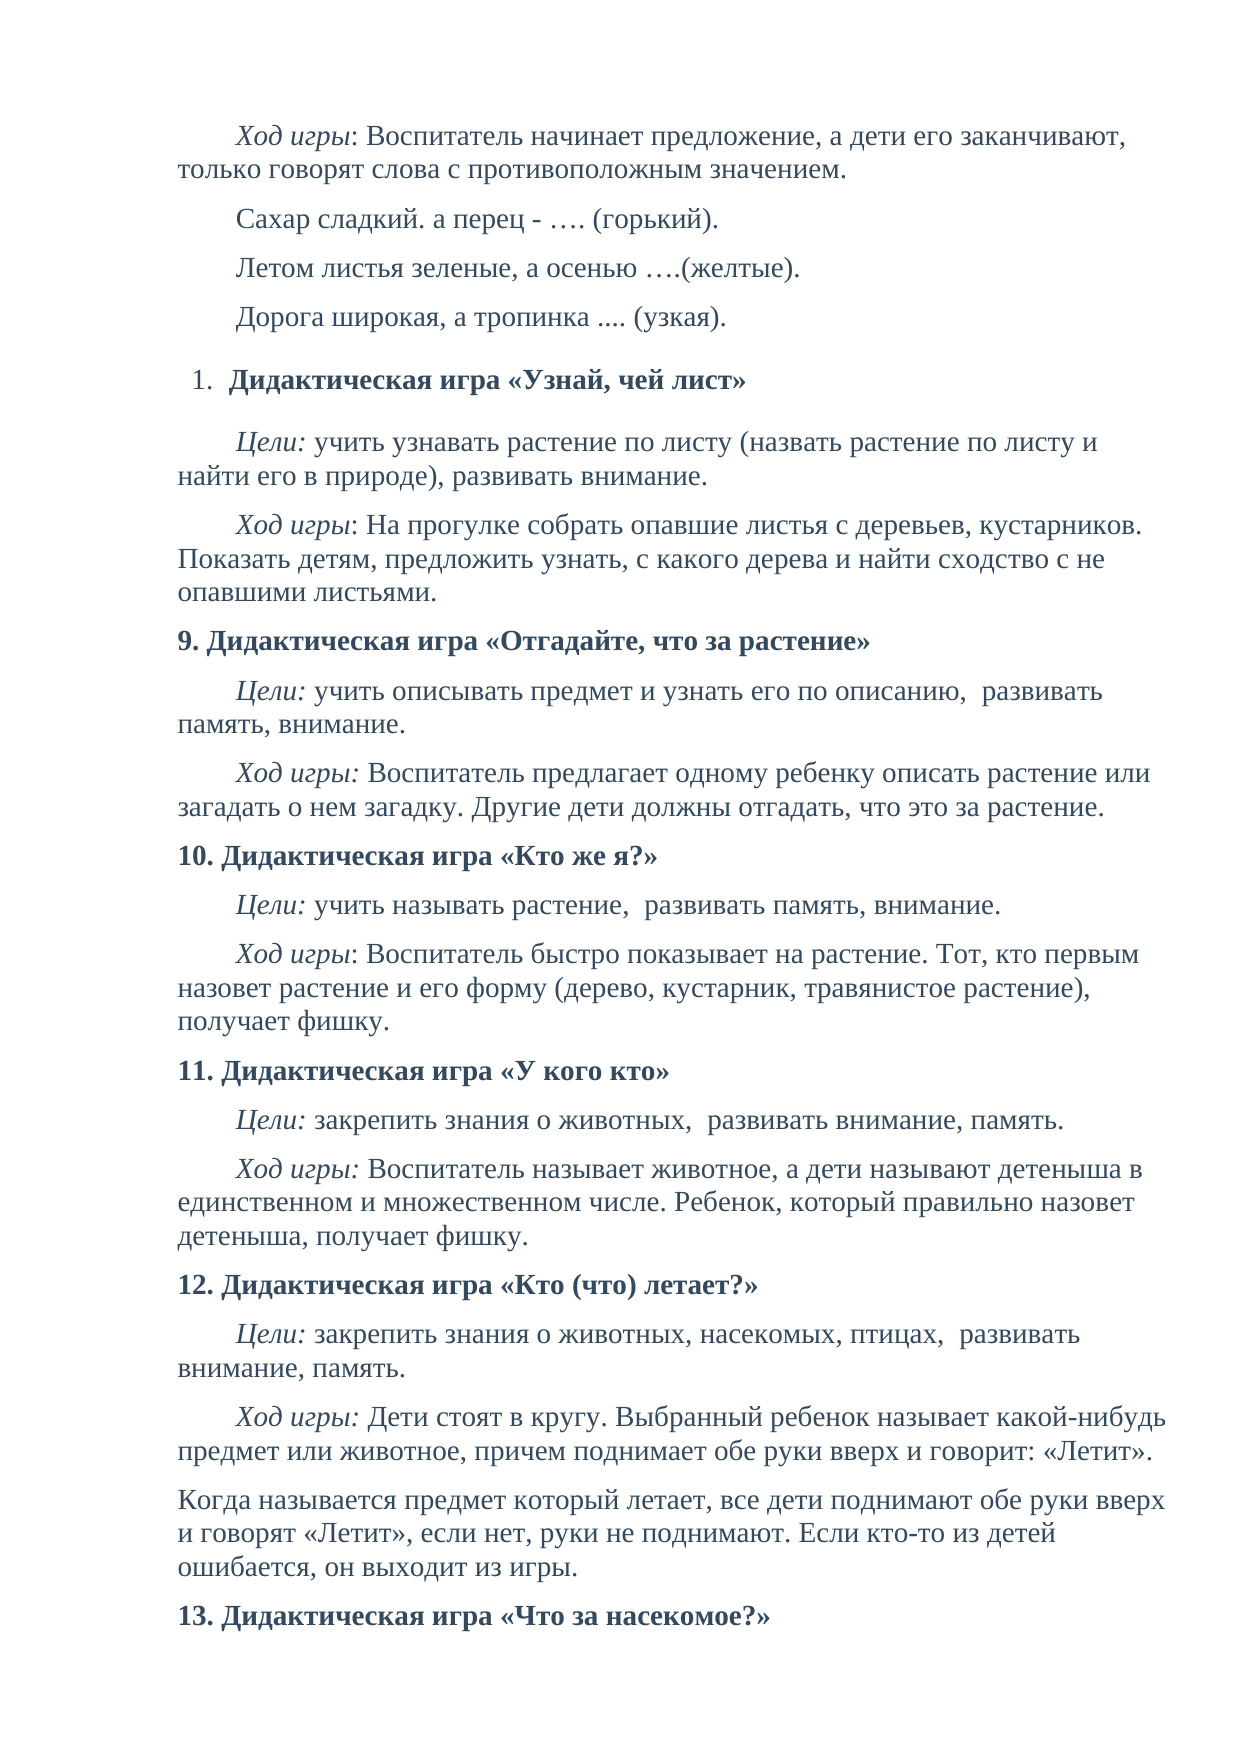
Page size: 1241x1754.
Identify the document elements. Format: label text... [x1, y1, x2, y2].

text Цели: закрепить знания о животных, насекомых, птицах, развивать внимание, память. [177, 1316, 1175, 1383]
list Дидактическая игра «Узнай, чей лист» [191, 362, 1175, 395]
text Ход игры: Воспитатель начинает предложение, а дети его заканчивают, только говорят слова с противоположным значением. [177, 118, 1175, 185]
text Дорога широкая, а тропинка .... (узкая). [177, 299, 1175, 333]
text Когда называется предмет который летает, все дети поднимают обе руки вверх и говорят «Летит», если нет, руки не поднимают. Если кто-то из детей ошибается, он выходит из игры. [177, 1482, 1175, 1582]
text 10. Дидактическая игра «Кто же я?» [177, 838, 1175, 872]
text Ход игры: Воспитатель называет животное, а дети называют детеныша в единственном и множественном числе. Ребенок, который правильно назовет детеныша, получает фишку. [177, 1151, 1175, 1252]
text Ход игры: Дети стоят в кругу. Выбранный ребенок называет какой-нибудь предмет или животное, причем поднимает обе руки вверх и говорит: «Летит». [177, 1399, 1175, 1466]
text Цели: учить называть растение, развивать память, внимание. [177, 887, 1175, 921]
text Ход игры: На прогулке собрать опавшие листья с деревьев, кустарников. Показать детям, предложить узнать, с какого дерева и найти сходство с не опавшими листьями. [177, 507, 1175, 608]
text Сахар сладкий. а перец - …. (горький). [177, 201, 1175, 234]
text Летом листья зеленые, а осенью ….(желтые). [177, 250, 1175, 283]
text 9. Дидактическая игра «Отгадайте, что за растение» [177, 623, 1175, 657]
text Цели: учить узнавать растение по листу (назвать растение по листу и найти его в природе), развивать внимание. [177, 424, 1175, 492]
text Цели: учить описывать предмет и узнать его по описанию, развивать память, внимание. [177, 673, 1175, 740]
text 13. Дидактическая игра «Что за насекомое?» [177, 1598, 1175, 1632]
text 12. Дидактическая игра «Кто (что) летает?» [177, 1267, 1175, 1301]
text 11. Дидактическая игра «У кого кто» [177, 1053, 1175, 1086]
text Ход игры: Воспитатель быстро показывает на растение. Тот, кто первым назовет растение и его форму (дерево, кустарник, травянистое растение), получает фишку. [177, 936, 1175, 1037]
text Ход игры: Воспитатель предлагает одному ребенку описать растение или загадать о нем загадку. Другие дети должны отгадать, что это за растение. [177, 755, 1175, 822]
text Цели: закрепить знания о животных, развивать внимание, память. [177, 1102, 1175, 1135]
